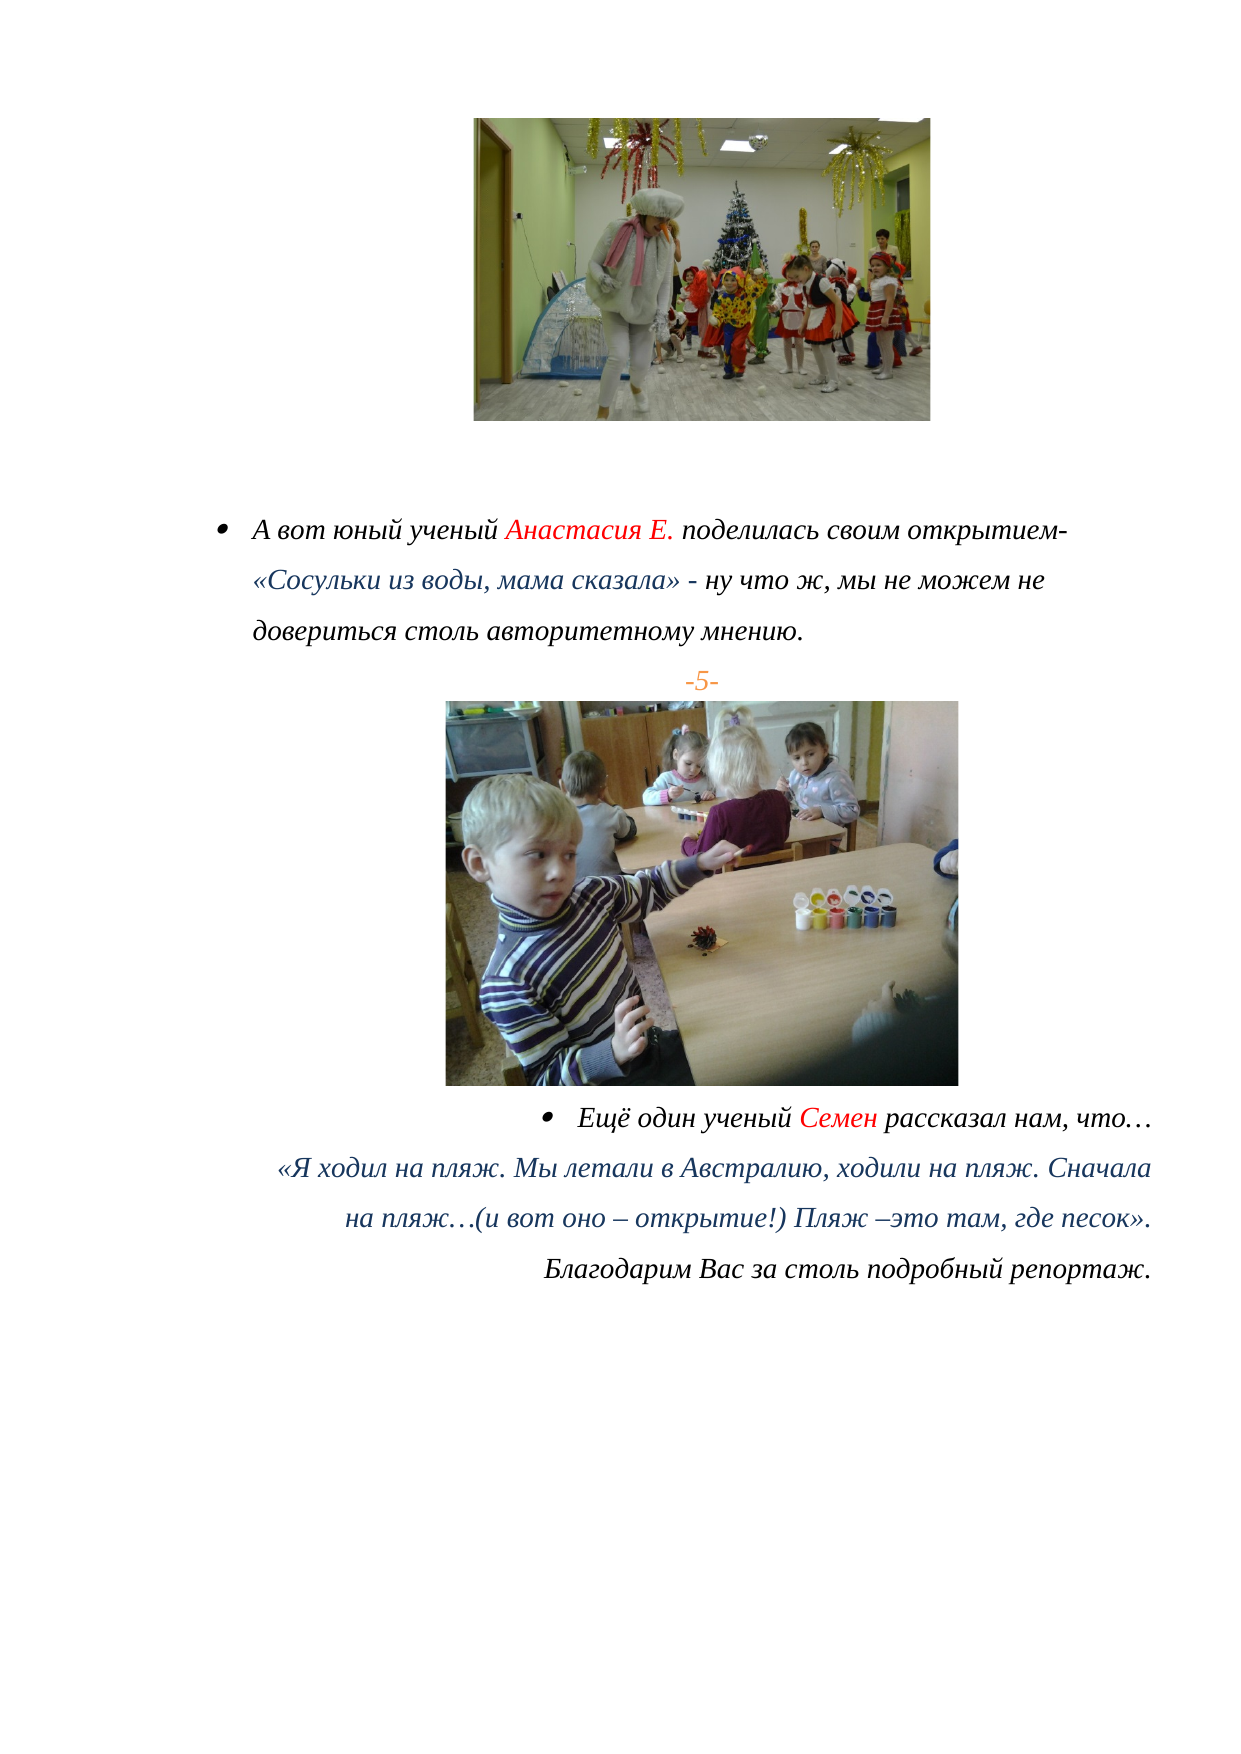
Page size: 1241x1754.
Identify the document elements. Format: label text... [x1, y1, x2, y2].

list А вот юный ученый Анастасия Е. поделилась своим открытием- [215, 512, 1152, 546]
picture [473, 118, 931, 421]
list «Сосульки из воды, мама сказала» - ну что ж, мы не можем не довериться столь авторитетному мнению. [252, 562, 1152, 646]
list Ещё один ученый Семен рассказал нам, что… [215, 1100, 1152, 1133]
list -5- [252, 663, 1152, 696]
list «Я ходил на пляж. Мы летали в Австралию, ходили на пляж. Сначала на пляж…(и вот оно – открытие!) Пляж –это там, где песок». Благодарим Вас за столь подробный репортаж. [252, 1150, 1152, 1284]
picture [445, 701, 959, 1086]
